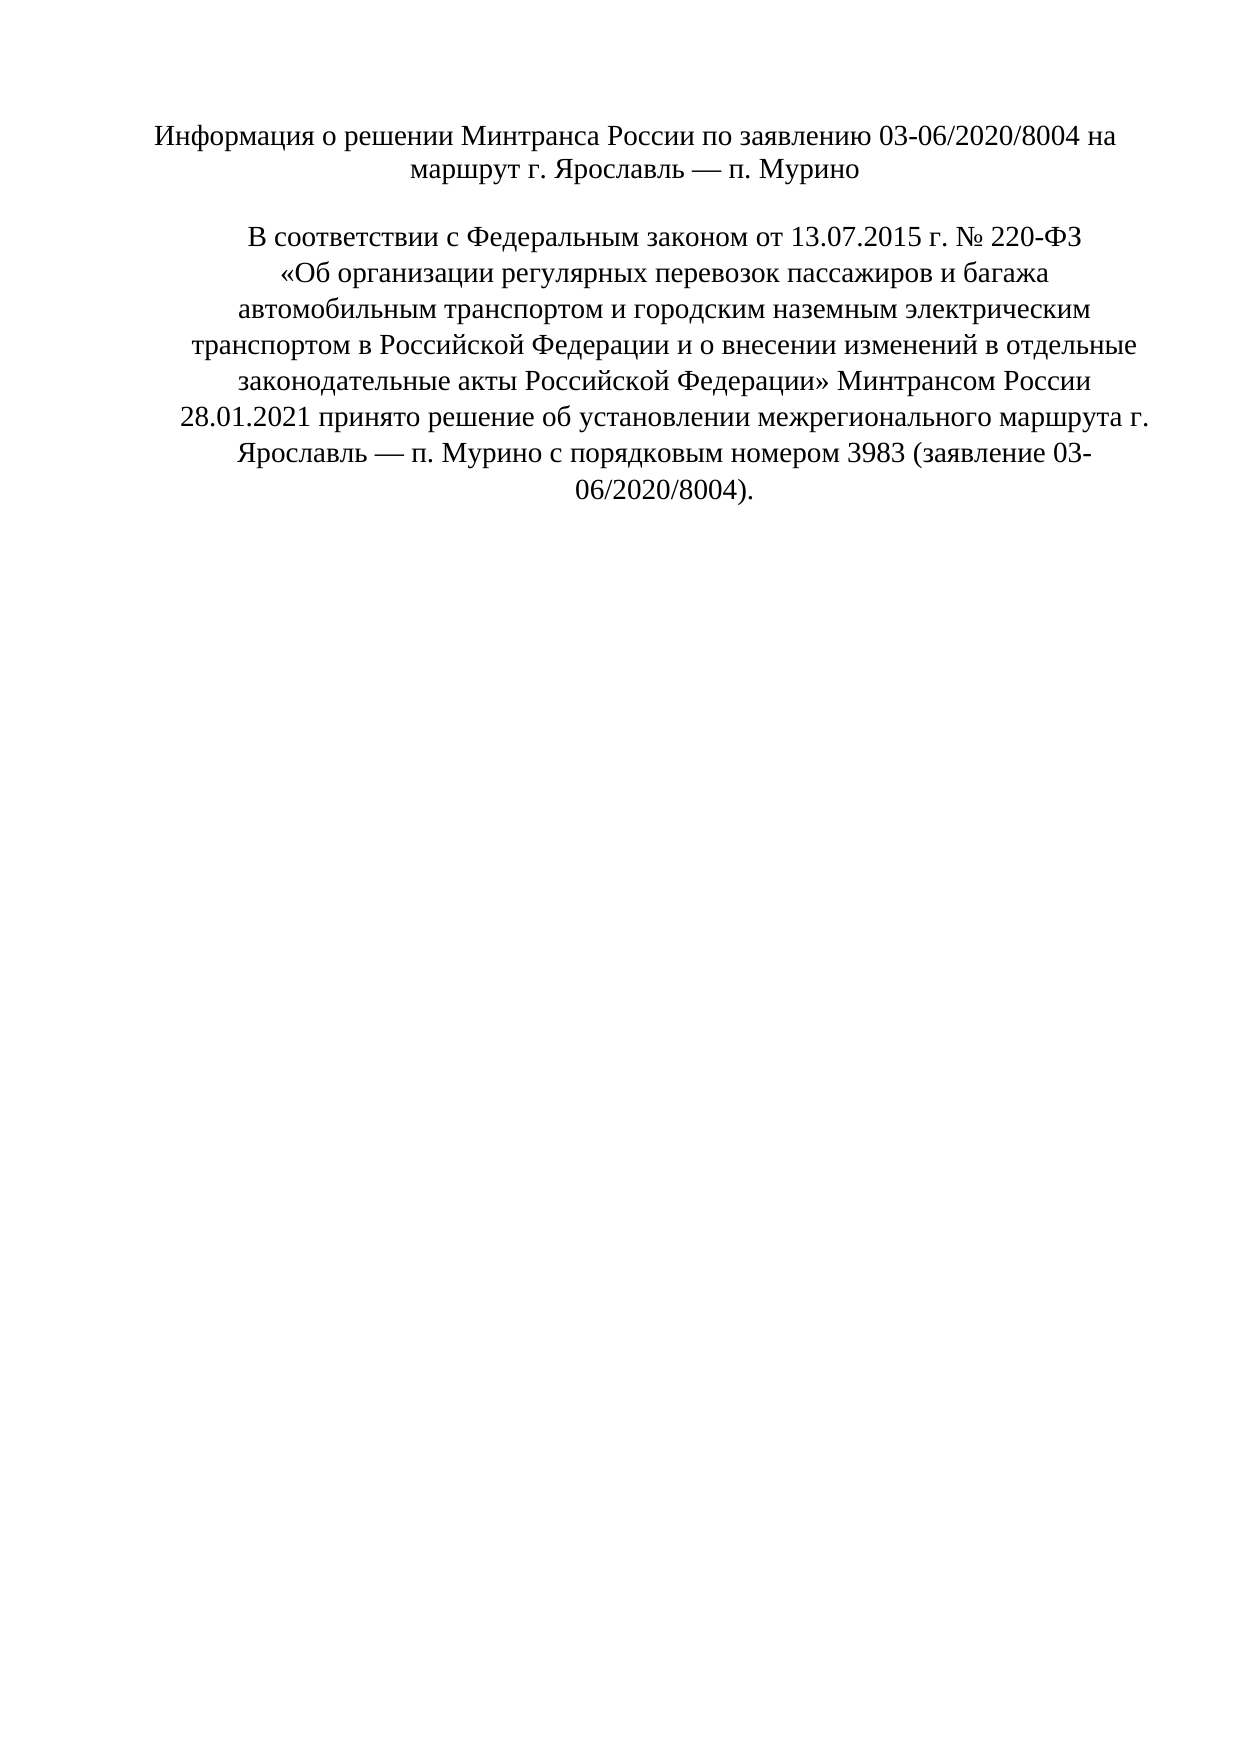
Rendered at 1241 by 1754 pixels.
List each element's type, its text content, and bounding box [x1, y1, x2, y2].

text Информация о решении Минтранса России по заявлению 03-06/2020/8004 на маршрут г. Ярославль — п. Мурино [118, 118, 1152, 185]
text В соответствии с Федеральным законом от 13.07.2015 г. № 220-ФЗ «Об организации регулярных перевозок пассажиров и багажа автомобильным транспортом и городским наземным электрическим транспортом в Российской Федерации и о внесении изменений в отдельные законодательные акты Российской Федерации» Минтрансом России 28.01.2021 принято решение об установлении межрегионального маршрута г. Ярославль — п. Мурино с порядковым номером 3983 (заявление 03-06/2020/8004). [177, 219, 1152, 505]
